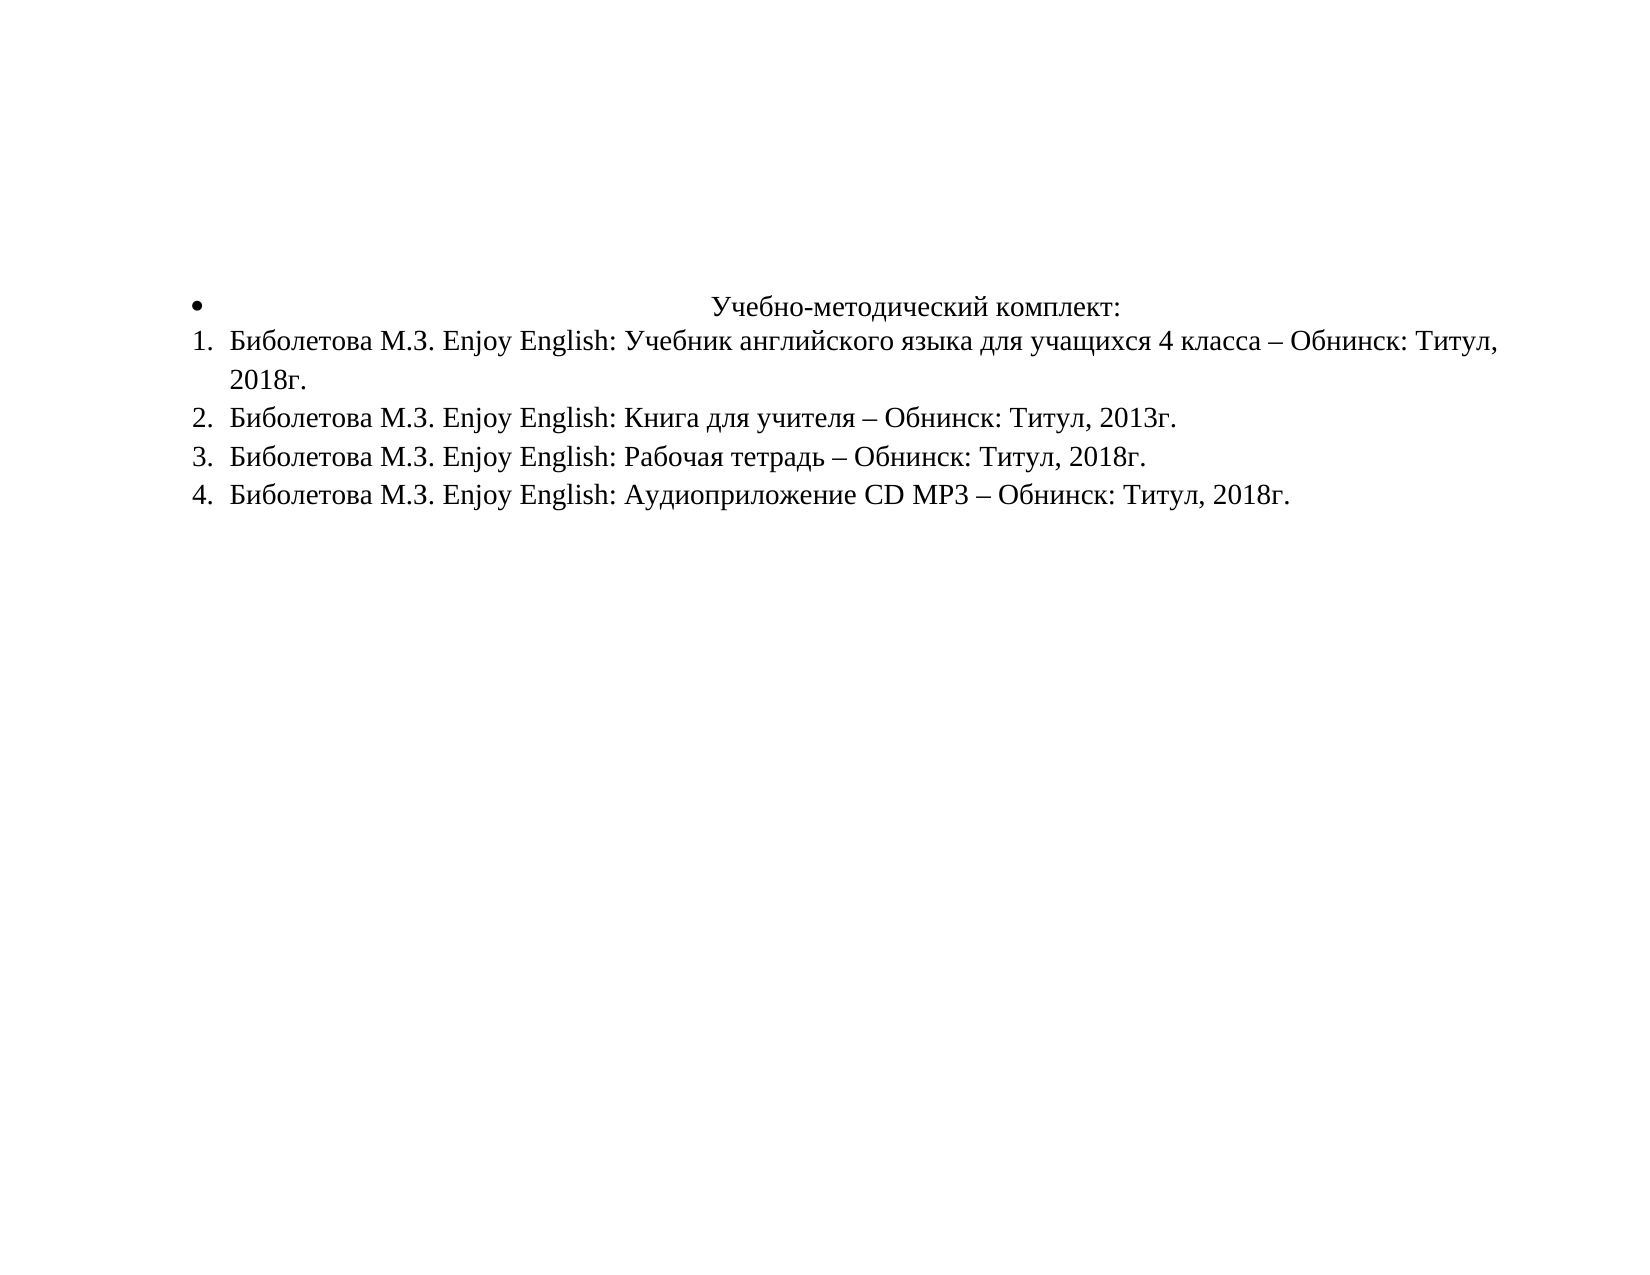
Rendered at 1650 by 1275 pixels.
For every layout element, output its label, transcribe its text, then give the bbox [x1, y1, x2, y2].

list Биболетова М.З. Enjoy English: Аудиоприложение CD MP3 – Обнинск: Титул, 2018г. [192, 477, 1532, 511]
list Учебно-методический комплект: [118, 289, 1532, 323]
list Биболетова М.З. Enjoy English: Книга для учителя – Обнинск: Титул, 2013г. [192, 400, 1532, 434]
list Биболетова М.З. Enjoy English: Учебник английского языка для учащихся 4 класса – Обнинск: Титул, 2018г. [192, 323, 1532, 395]
list Биболетова М.З. Enjoy English: Рабочая тетрадь – Обнинск: Титул, 2018г. [192, 439, 1532, 472]
